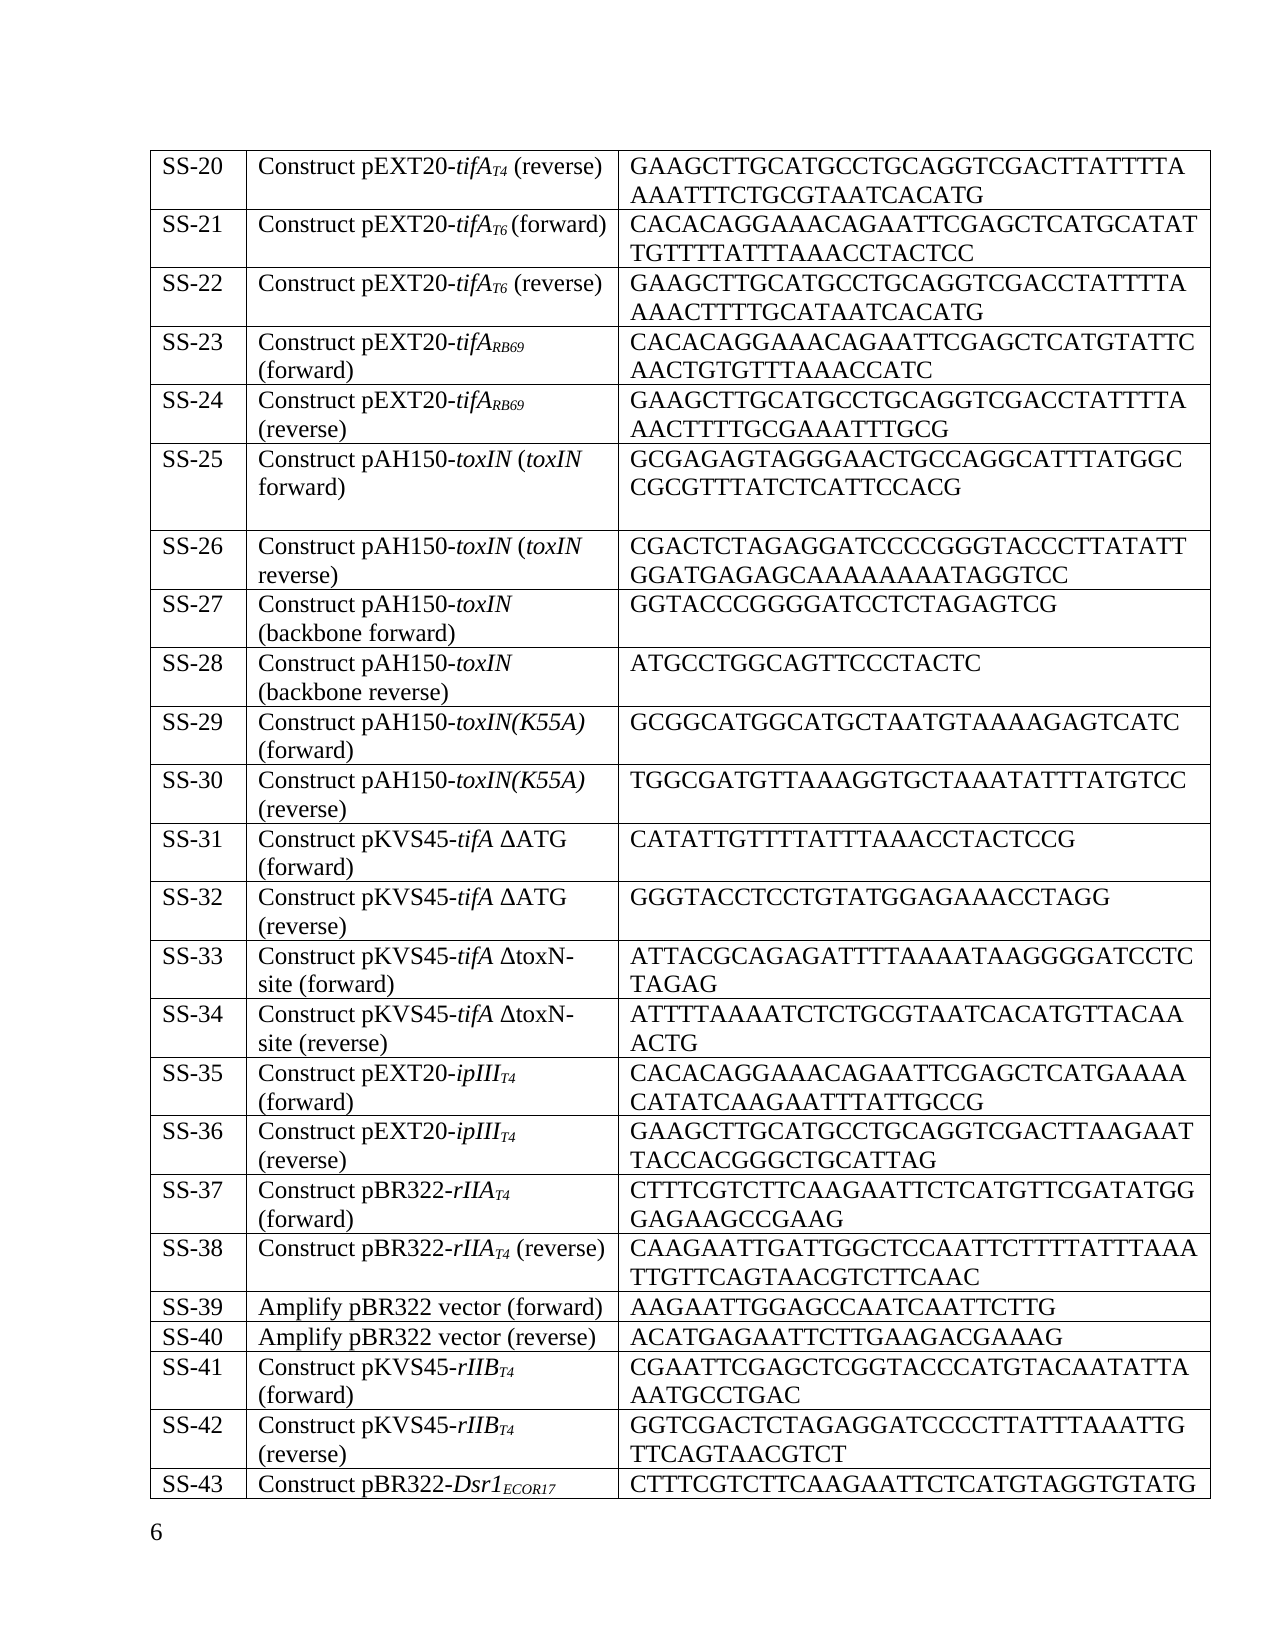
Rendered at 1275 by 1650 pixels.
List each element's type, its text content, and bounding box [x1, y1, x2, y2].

table_cell Construct pAH150-toxIN (backbone forward) [247, 590, 618, 647]
table_cell CTTTCGTCTTCAAGAATTCTCATGTTCGATATGGGAGAAGCCGAAG [619, 1175, 1210, 1232]
table_cell CAAGAATTGATTGGCTCCAATTCTTTTATTTAAATTGTTCAGTAACGTCTTCAAC [619, 1234, 1210, 1291]
table_cell GAAGCTTGCATGCCTGCAGGTCGACTTATTTTAAAATTTCTGCGTAATCACATG [619, 151, 1210, 208]
table_cell SS-36 [151, 1116, 246, 1174]
table_cell GGTACccggggatcctctagagtcg [619, 590, 1210, 647]
table_cell ACATGAGAATTCTTGAAGACGAAAG [619, 1322, 1210, 1351]
table_cell Construct pAH150-toxIN(K55A) (reverse) [247, 765, 618, 823]
table_cell ATTTTAAAATCTCTGCGTAATCACATGTTACAAACTG [619, 999, 1210, 1057]
table_cell Construct pAH150-toxIN(K55A) (forward) [247, 707, 618, 764]
table_cell Construct pBR322-rIIAT4 (forward) [247, 1175, 618, 1232]
table_cell CACACAGGAAACAGAATTCGAGCTCATGTATTCAACTGTGTTTAAACCATC [619, 327, 1210, 384]
table_cell CGAATTCGAGCTCGGTACCCATGTACAATATTAAATGCCTGAC [619, 1352, 1210, 1409]
table_cell Construct pAH150-toxIN (toxIN reverse) [247, 531, 618, 588]
table_cell Amplify pBR322 vector (reverse) [247, 1322, 618, 1351]
table_cell GGGTACCTCCTGTATGGAGAAACCTAGG [619, 882, 1210, 940]
table_cell Construct pKVS45-rIIBT4 (forward) [247, 1352, 618, 1409]
table_cell GGTCGACTCTAGAGGATCCCCTTATTTAAATTGTTCAGTAACGTCT [619, 1410, 1210, 1468]
table_cell Construct pEXT20-tifARB69 (forward) [247, 327, 618, 384]
table_cell SS-28 [151, 648, 246, 706]
table_cell Construct pKVS45-tifA ΔATG (reverse) [247, 882, 618, 940]
table_cell GCGAGAGTAGGGAACTGCCAGGCATTTATGGCCGCGTTTATCTCATTCCACG [619, 444, 1210, 530]
table_cell SS-40 [151, 1322, 246, 1351]
table_cell SS-34 [151, 999, 246, 1057]
table_cell GAAGCTTGCATGCCTGCAGGTCGACCTATTTTAAAACTTTTGCATAATCACATG [619, 268, 1210, 326]
table_cell Construct pEXT20-tifARB69 (reverse) [247, 385, 618, 443]
table_cell CATATTGTTTTATTTAAACCTACTCCG [619, 824, 1210, 881]
table_cell SS-33 [151, 941, 246, 998]
table_cell Construct pKVS45-rIIBT4 (reverse) [247, 1410, 618, 1468]
table_cell GAAGCTTGCATGCCTGCAGGTCGACTTAAGAATTACCACGGGCTGCATTAG [619, 1116, 1210, 1174]
table_cell SS-23 [151, 327, 246, 384]
table_cell SS-32 [151, 882, 246, 940]
table_cell SS-42 [151, 1410, 246, 1468]
table_cell Construct pKVS45-tifA ΔtoxN-site (forward) [247, 941, 618, 998]
table_cell SS-43 [151, 1469, 246, 1497]
table_cell SS-31 [151, 824, 246, 881]
table_cell SS-38 [151, 1234, 246, 1291]
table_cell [247, 1469, 618, 1497]
table_cell SS-26 [151, 531, 246, 588]
table_cell AAGAATTGGAGCCAATCAATTCTTG [619, 1292, 1210, 1321]
table_cell cgactctagaggatccccggGTACCCTTATATTGGATGAGAGCAAAAAAAATAGGTCC [619, 531, 1210, 588]
table_cell SS-29 [151, 707, 246, 764]
table_cell SS-39 [151, 1292, 246, 1321]
table_cell ATTACGCAGAGATTTTAAAATAAGGGGATCCTCTAGAG [619, 941, 1210, 998]
table_cell SS-22 [151, 268, 246, 326]
table_cell CACACAGGAAACAGAATTCGAGCTCATGAAAACATATCAAGAATTTATTGCCG [619, 1058, 1210, 1115]
table_cell SS-20 [151, 151, 246, 208]
table_cell Construct pBR322-rIIAT4 (reverse) [247, 1234, 618, 1291]
table_cell TGGCGATGTTAAAGGTGCTAAATATTTATGTCC [619, 765, 1210, 823]
table_cell SS-21 [151, 210, 246, 267]
table_cell Construct pEXT20-tifAT6 (forward) [247, 210, 618, 267]
table_cell Amplify pBR322 vector (forward) [247, 1292, 618, 1321]
table_cell Construct pAH150-toxIN (toxIN forward) [247, 444, 618, 530]
table_cell Construct pEXT20-ipIIIT4 (reverse) [247, 1116, 618, 1174]
table_cell SS-37 [151, 1175, 246, 1232]
table_cell SS-24 [151, 385, 246, 443]
table_cell CACACAGGAAACAGAATTCGAGCTCATGCATATTGTTTTATTTAAACCTACTCC [619, 210, 1210, 267]
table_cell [619, 1469, 1210, 1497]
table_cell SS-35 [151, 1058, 246, 1115]
table_cell Construct pEXT20-tifAT4 (reverse) [247, 151, 618, 208]
table_cell SS-27 [151, 590, 246, 647]
table_cell GAAGCTTGCATGCCTGCAGGTCGACCTATTTTAAACTTTTGCGAAATTTGCG [619, 385, 1210, 443]
table_cell Construct pEXT20-tifAT6 (reverse) [247, 268, 618, 326]
table_cell SS-30 [151, 765, 246, 823]
table_cell Construct pAH150-toxIN (backbone reverse) [247, 648, 618, 706]
table_cell Construct pKVS45-tifA ΔtoxN-site (reverse) [247, 999, 618, 1057]
table_cell SS-41 [151, 1352, 246, 1409]
table_cell SS-25 [151, 444, 246, 530]
table_cell Construct pEXT20-ipIIIT4 (forward) [247, 1058, 618, 1115]
table_cell GCGGCATGGCATGCTAATGTAAAAGAGTCATC [619, 707, 1210, 764]
table_cell Construct pKVS45-tifA ΔATG (forward) [247, 824, 618, 881]
table_cell ATGCCTGGCAGTTCCCTACTC [619, 648, 1210, 706]
